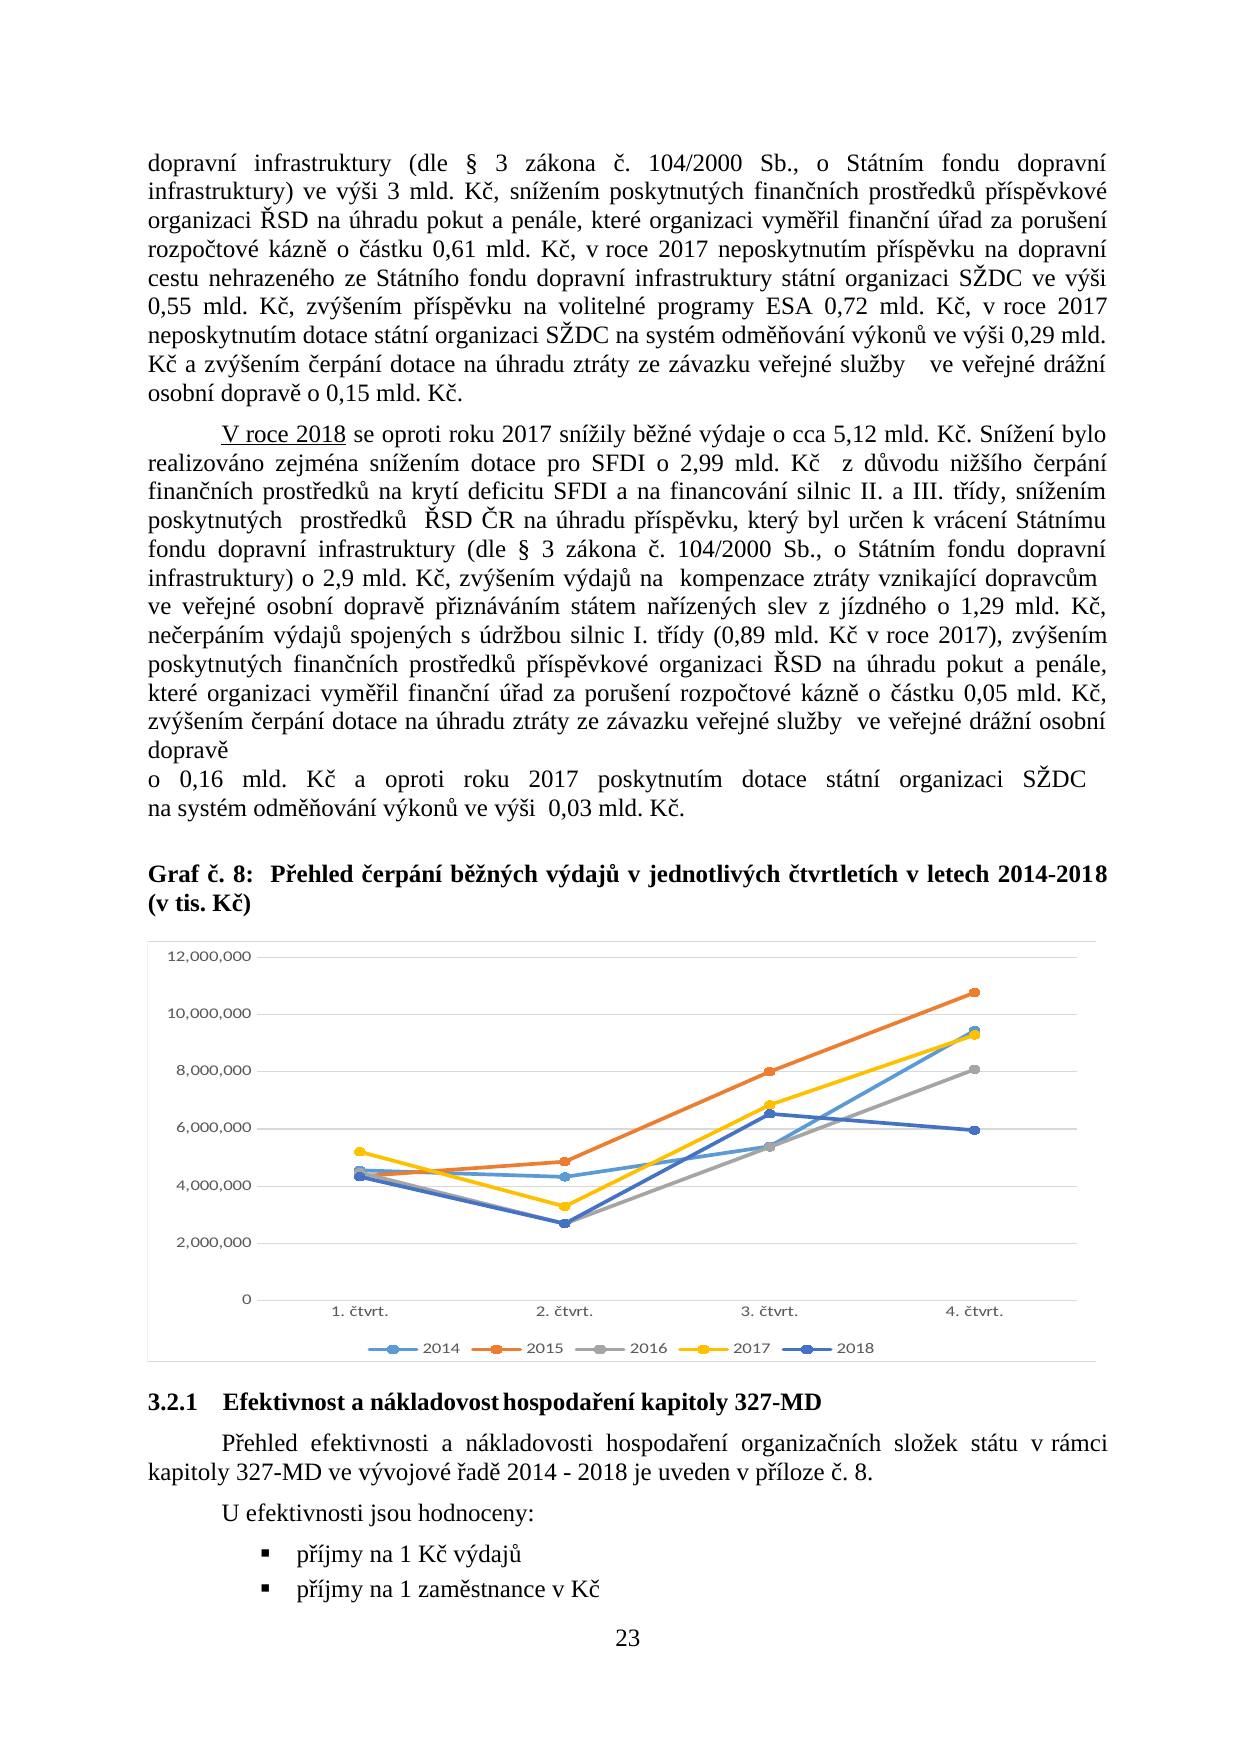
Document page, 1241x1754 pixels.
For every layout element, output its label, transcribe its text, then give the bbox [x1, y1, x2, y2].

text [148, 148, 1107, 406]
text Přehled efektivnosti a nákladovosti hospodaření organizačních složek státu v rámci kapitoly 327-MD ve vývojové řadě 2014 - 2018 je uveden v příloze č. 8. [148, 1428, 1107, 1485]
list příjmy na 1 zaměstnance v Kč [259, 1574, 1107, 1603]
text U efektivnosti jsou hodnoceny: [148, 1498, 1107, 1527]
list Efektivnost a nákladovost hospodaření kapitoly 327-MD [148, 1387, 1107, 1415]
list příjmy na 1 Kč výdajů [259, 1539, 1107, 1568]
text V roce 2018 se oproti roku 2017 snížily běžné výdaje o cca 5,12 mld. Kč. Snížení bylo realizováno zejména snížením dotace pro SFDI o 2,99 mld. Kč z důvodu nižšího čerpání finančních prostředků na krytí deficitu SFDI a na financování silnic II. a III. třídy, snížením poskytnutých prostředků ŘSD ČR na úhradu příspěvku, který byl určen k vrácení Státnímu fondu dopravní infrastruktury (dle § 3 zákona č. 104/2000 Sb., o Státním fondu dopravní infrastruktury) o 2,9 mld. Kč, zvýšením výdajů na kompenzace ztráty vznikající dopravcům ve veřejné osobní dopravě přiznáváním státem nařízených slev z jízdného o 1,29 mld. Kč, nečerpáním výdajů spojených s údržbou silnic I. třídy (0,89 mld. Kč v roce 2017), zvýšením poskytnutých finančních prostředků příspěvkové organizaci ŘSD na úhradu pokut a penále, které organizaci vyměřil finanční úřad za porušení rozpočtové kázně o částku 0,05 mld. Kč, zvýšením čerpání dotace na úhradu ztráty ze závazku veřejné služby ve veřejné drážní osobní dopravě o 0,16 mld. Kč a oproti roku 2017 poskytnutím dotace státní organizaci SŽDC na systém odměňování výkonů ve výši 0,03 mld. Kč. [148, 419, 1107, 821]
text Graf č. 8: Přehled čerpání běžných výdajů v jednotlivých čtvrtletích v letech 2014-2018 (v tis. Kč) [148, 859, 1107, 916]
